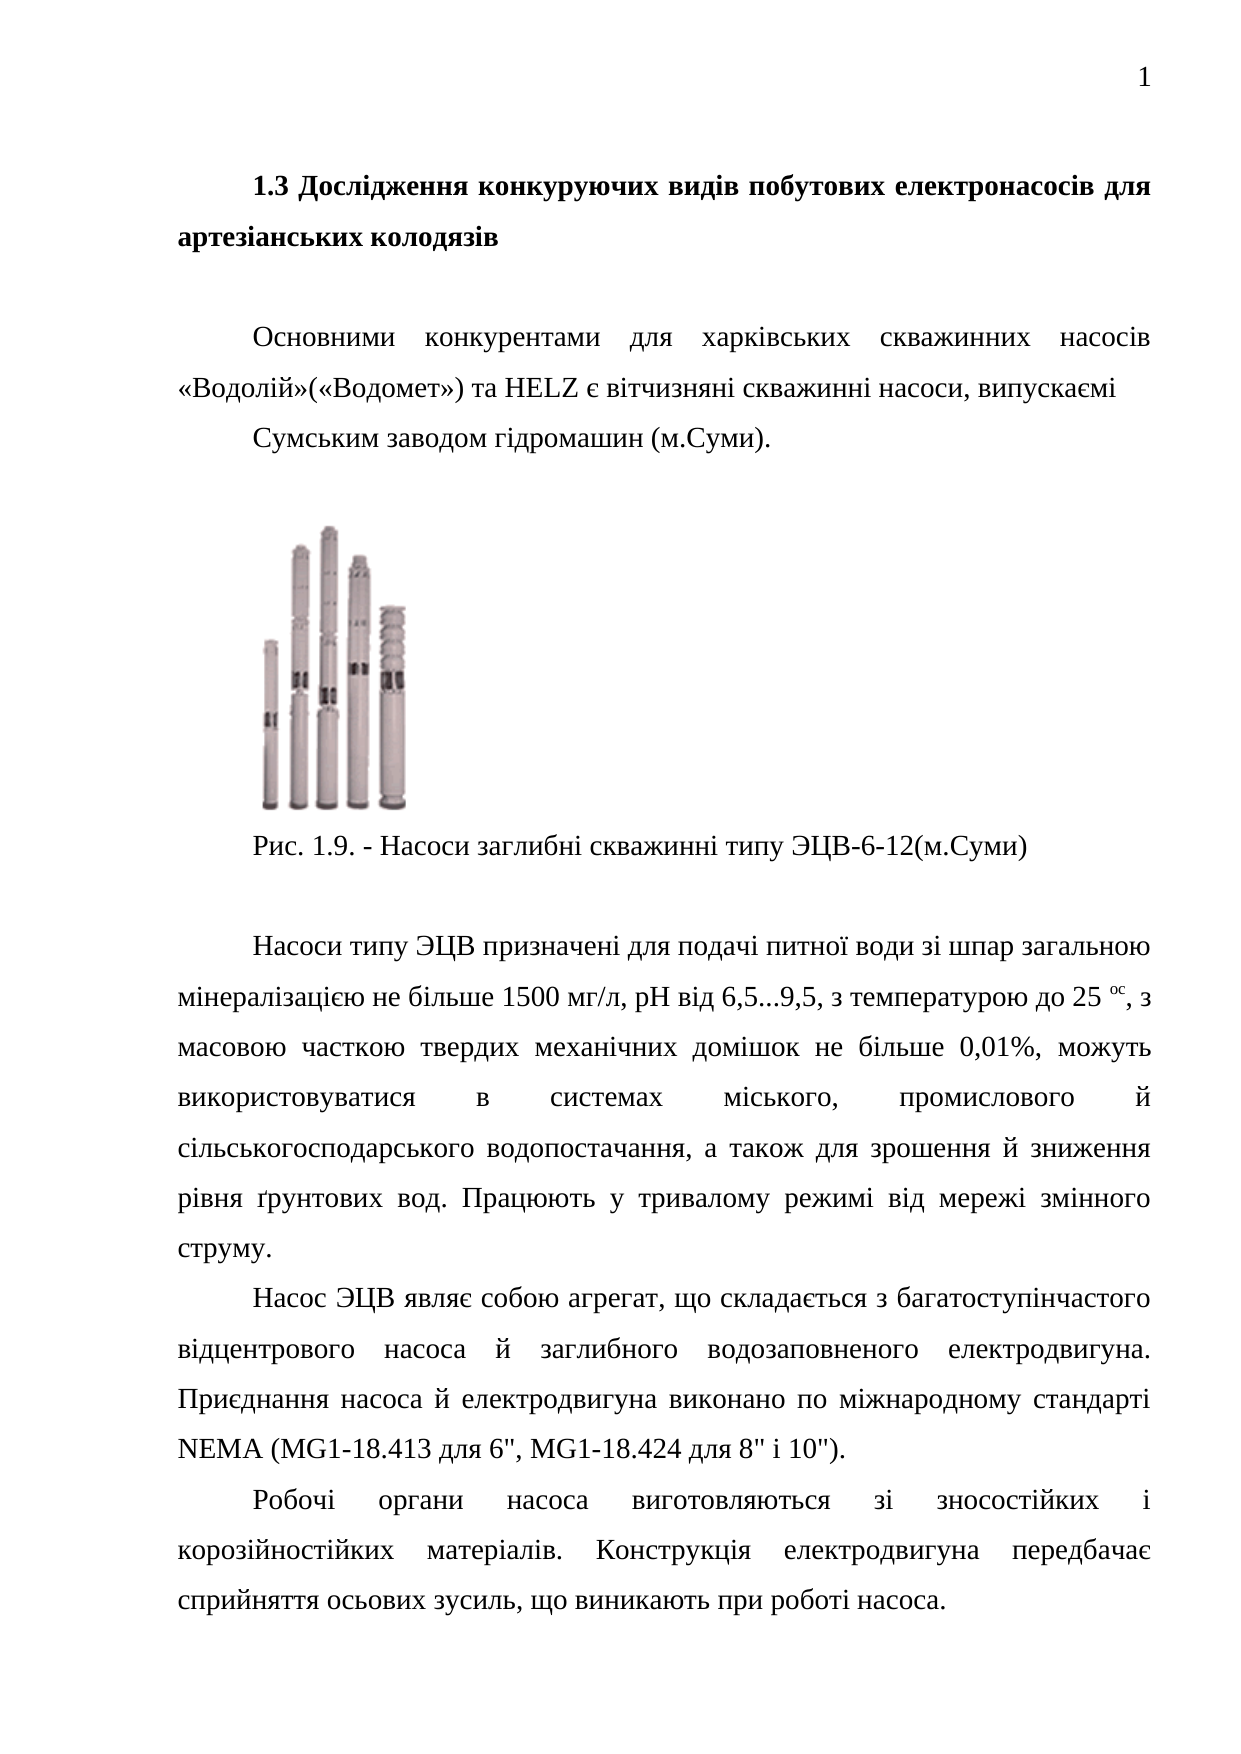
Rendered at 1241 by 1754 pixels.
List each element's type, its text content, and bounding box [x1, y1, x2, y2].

text 1.3 Дослідження конкуруючих видів побутових електронасосів для артезіанських колодязів [177, 168, 1152, 252]
picture [252, 520, 417, 818]
text Насоси типу ЭЦВ призначені для подачі питної води зі шпар загальною мінералізацією не більше 1500 мг/л, pH від 6,5...9,5, з температурою до 25 ос, з масовою часткою твердих механічних домішок не більше 0,01%, можуть використовуватися в системах міського, промислового й сільськогосподарського водопостачання, а також для зрошення й зниження рівня ґрунтових вод. Працюють у тривалому режимі від мережі змінного струму. [177, 928, 1152, 1264]
text Насос ЭЦВ являє собою агрегат, що складається з багатоступінчастого відцентрового насоса й заглибного водозаповненого електродвигуна. Приєднання насоса й електродвигуна виконано по міжнародному стандарті NEMA (MG1-18.413 для 6", MG1-18.424 для 8" і 10"). [177, 1281, 1152, 1465]
text Основними конкурентами для харківських скважинних насосів «Водолій»(«Водомет») та HELZ є вітчизняні скважинні насоси, випускаємі [177, 319, 1152, 403]
text Сумським заводом гідромашин (м.Суми). [177, 420, 1152, 453]
text Робочі органи насоса виготовляються зі зносостійких і корозійностійких матеріалів. Конструкція електродвигуна передбачає сприйняття осьових зусиль, що виникають при роботі насоса. [177, 1482, 1152, 1616]
subtitle Рис. 1.9. - Насоси заглибні скважинні типу ЭЦВ-6-12(м.Суми) [177, 828, 1152, 861]
